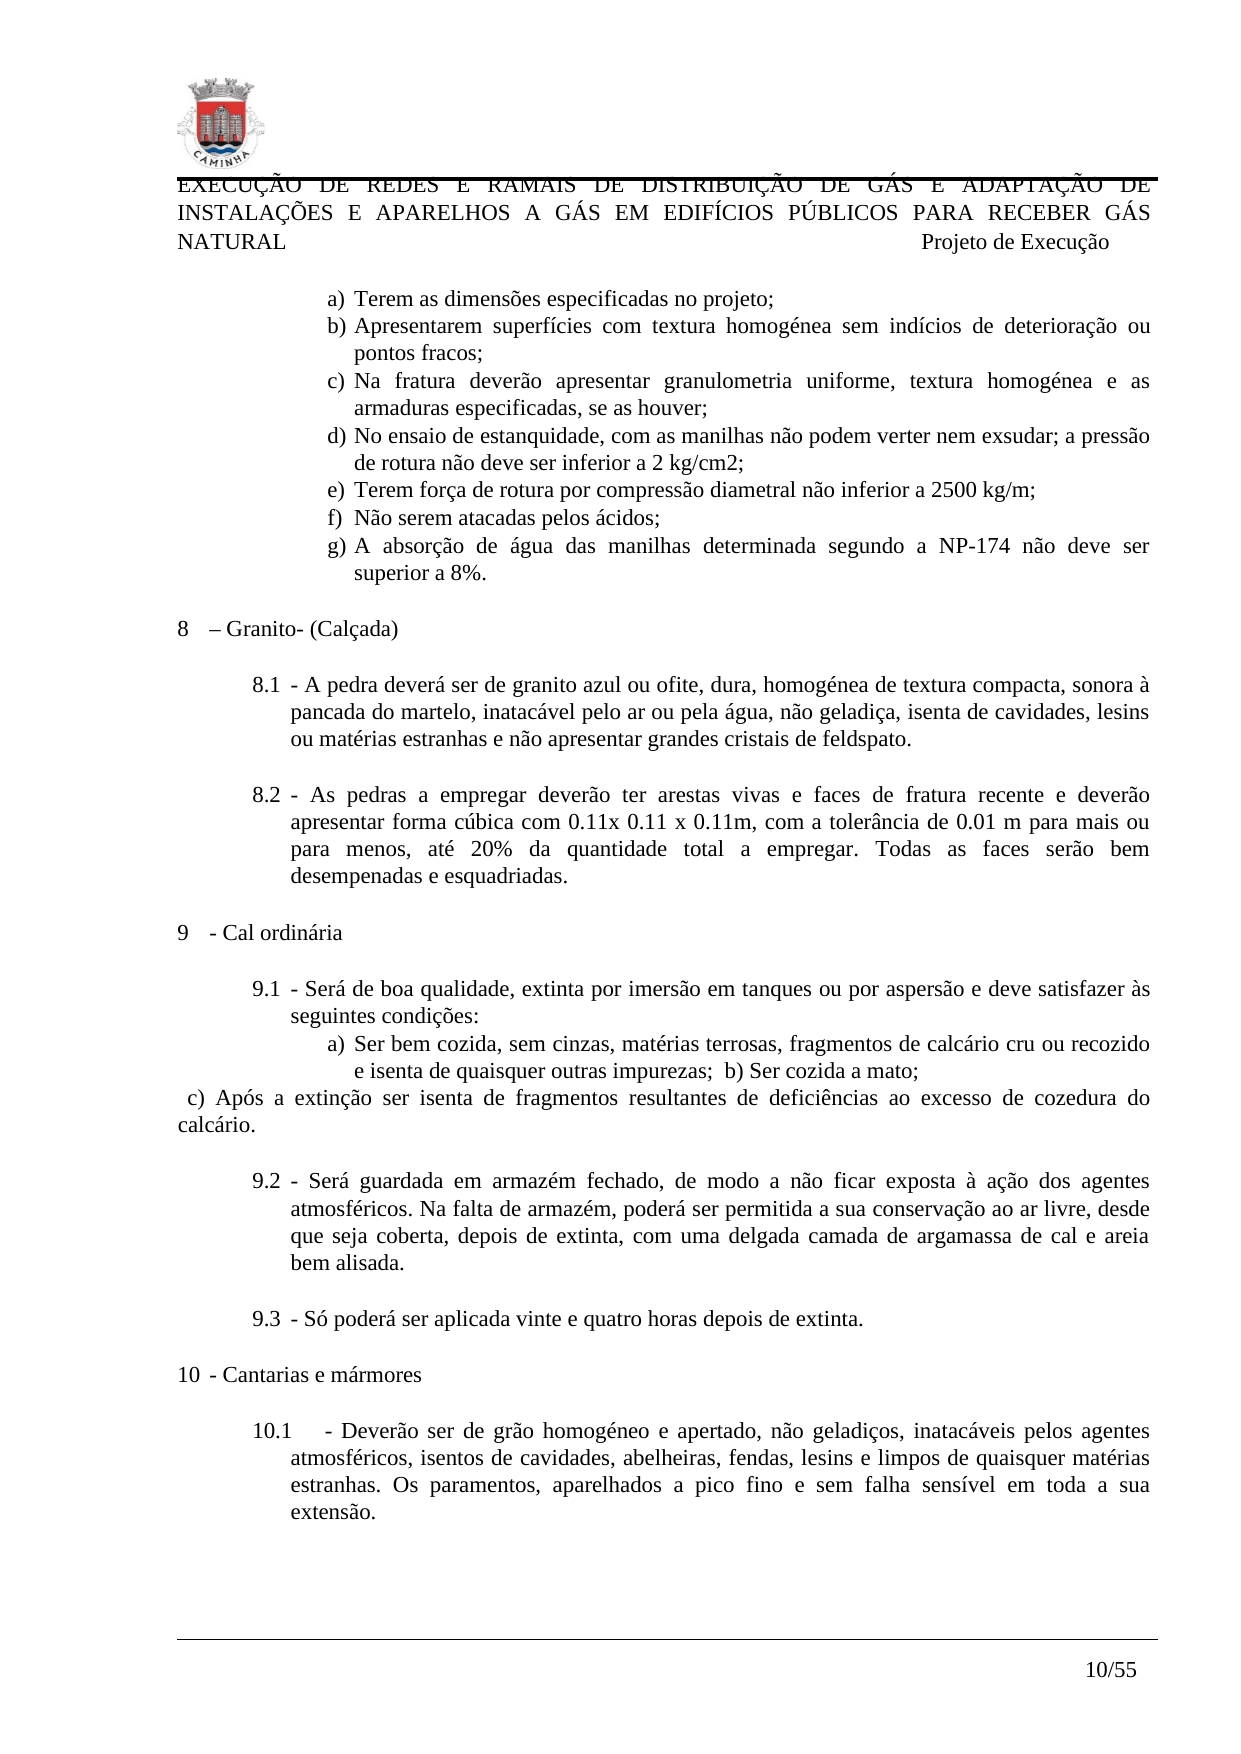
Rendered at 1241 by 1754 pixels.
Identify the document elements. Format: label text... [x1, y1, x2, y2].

picture [177, 78, 265, 169]
text c) Após a extinção ser isenta de fragmentos resultantes de deficiências ao excesso de cozedura do calcário. [177, 1084, 1152, 1138]
list - Cantarias e mármores [177, 1361, 1152, 1387]
list - Cal ordinária [177, 919, 1152, 945]
list Apresentarem superfícies com textura homogénea sem indícios de deterioração ou pontos fracos; [327, 312, 1152, 366]
list Não serem atacadas pelos ácidos; [327, 504, 1152, 530]
list – Granito- (Calçada) [177, 615, 1152, 641]
list Terem força de rotura por compressão diametral não inferior a 2500 kg/m; [327, 476, 1152, 503]
list - Deverão ser de grão homogéneo e apertado, não geladiços, inatacáveis pelos agentes atmosféricos, isentos de cavidades, abelheiras, fendas, lesins e limpos de quaisquer matérias estranhas. Os paramentos, aparelhados a pico fino e sem falha sensível em toda a sua extensão. [252, 1417, 1152, 1525]
list - A pedra deverá ser de granito azul ou ofite, dura, homogénea de textura compacta, sonora à pancada do martelo, inatacável pelo ar ou pela água, não geladiça, isenta de cavidades, lesins ou matérias estranhas e não apresentar grandes cristais de feldspato. [252, 671, 1152, 752]
list Na fratura deverão apresentar granulometria uniforme, textura homogénea e as armaduras especificadas, se as houver; [327, 367, 1152, 421]
list - Será guardada em armazém fechado, de modo a não ficar exposta à ação dos agentes atmosféricos. Na falta de armazém, poderá ser permitida a sua conservação ao ar livre, desde que seja coberta, depois de extinta, com uma delgada camada de argamassa de cal e areia bem alisada. [252, 1167, 1152, 1275]
list - Só poderá ser aplicada vinte e quatro horas depois de extinta. [252, 1305, 1152, 1331]
list Ser bem cozida, sem cinzas, matérias terrosas, fragmentos de calcário cru ou recozido e isenta de quaisquer outras impurezas; b) Ser cozida a mato; [327, 1030, 1152, 1083]
list A absorção de água das manilhas determinada segundo a NP-174 não deve ser superior a 8%. [327, 532, 1152, 585]
list Terem as dimensões especificadas no projeto; [327, 285, 1152, 311]
list - As pedras a empregar deverão ter arestas vivas e faces de fratura recente e deverão apresentar forma cúbica com 0.11x 0.11 x 0.11m, com a tolerância de 0.01 m para mais ou para menos, até 20% da quantidade total a empregar. Todas as faces serão bem desempenadas e esquadriadas. [252, 781, 1152, 889]
list - Será de boa qualidade, extinta por imersão em tanques ou por aspersão e deve satisfazer às seguintes condições: [252, 975, 1152, 1028]
list No ensaio de estanquidade, com as manilhas não podem verter nem exsudar; a pressão de rotura não deve ser inferior a 2 kg/cm2; [327, 422, 1152, 475]
